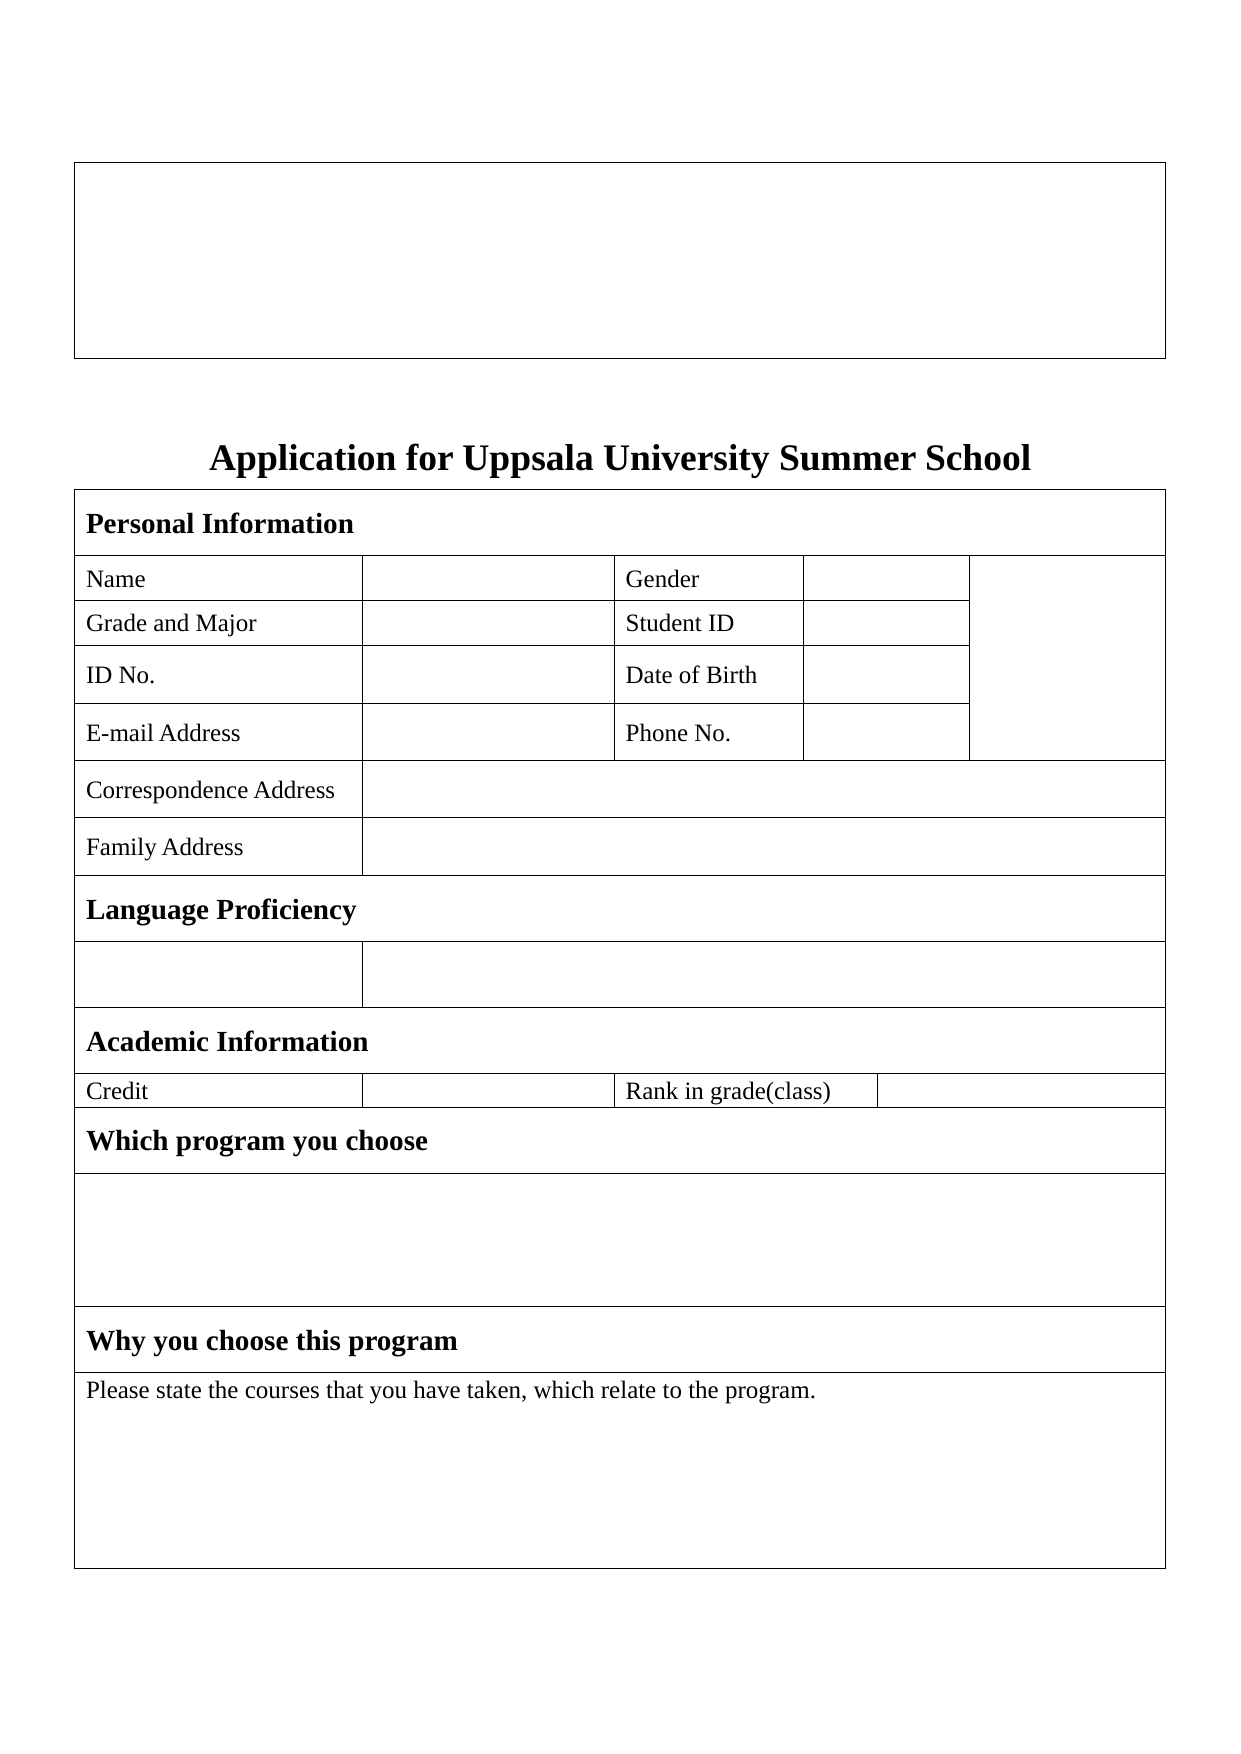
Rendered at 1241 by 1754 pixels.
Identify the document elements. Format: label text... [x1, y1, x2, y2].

table_cell [363, 942, 1165, 1007]
table_cell Correspondence Address [75, 761, 362, 817]
table_cell [363, 556, 614, 600]
table_cell [363, 601, 614, 644]
table_cell E-mail Address [75, 704, 362, 760]
table_cell Phone No. [615, 704, 803, 760]
table_cell [363, 704, 614, 760]
table_cell Language Proficiency [75, 876, 1165, 941]
table_cell Rank in grade(class) [615, 1074, 877, 1107]
table_cell [363, 646, 614, 703]
table_cell [363, 818, 1165, 875]
table_cell [75, 942, 362, 1007]
table_header Personal Information [75, 490, 1165, 555]
table_cell [363, 1074, 614, 1107]
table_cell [75, 163, 1165, 358]
text Application for Uppsala University Summer School [106, 424, 1134, 489]
table_cell Academic Information [75, 1008, 1165, 1073]
table_cell Credit [75, 1074, 362, 1107]
table_cell [363, 761, 1165, 817]
table_cell Gender [615, 556, 803, 600]
table_cell Why you choose this program [75, 1307, 1165, 1372]
table_cell [804, 704, 969, 760]
table_cell Family Address [75, 818, 362, 875]
table_cell ID No. [75, 646, 362, 703]
table_cell Which program you choose [75, 1108, 1165, 1173]
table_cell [75, 1373, 1165, 1568]
table_cell [970, 556, 1165, 760]
table_cell Grade and Major [75, 601, 362, 644]
table_cell [804, 556, 969, 600]
table_cell Name [75, 556, 362, 600]
table_cell [878, 1074, 1165, 1107]
table_cell [75, 1174, 1165, 1306]
table_cell [804, 646, 969, 703]
table_cell [804, 601, 969, 644]
table_cell Date of Birth [615, 646, 803, 703]
table_cell Student ID [615, 601, 803, 644]
